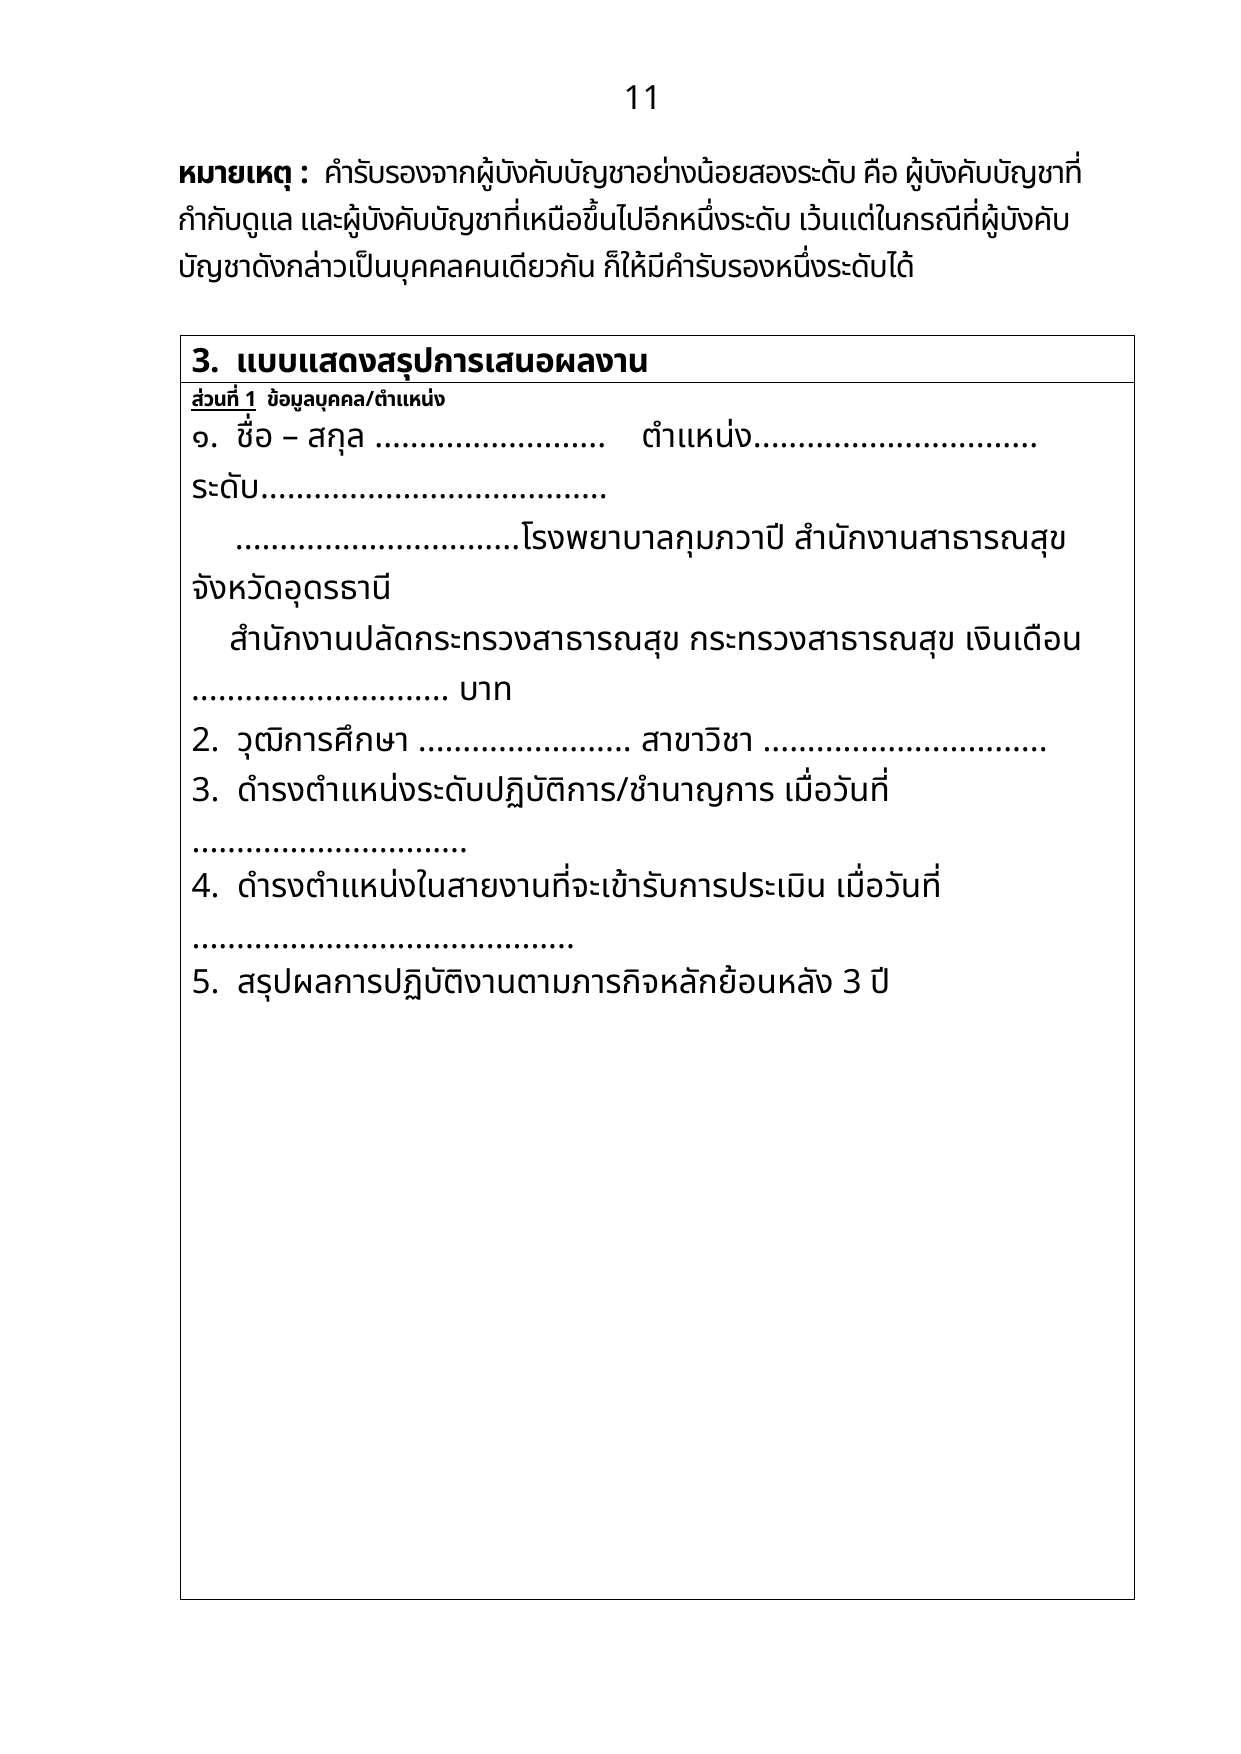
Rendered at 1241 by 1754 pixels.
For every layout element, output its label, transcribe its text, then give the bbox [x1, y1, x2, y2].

table_header 3. แบบแสดงสรุปการเสนอผลงาน [181, 336, 1134, 382]
text หมายเหตุ : คำรับรองจากผู้บังคับบัญชาอย่างน้อยสองระดับ คือ ผู้บังคับบัญชาที่กำกับดูแล และผู้บังคับบัญชาที่เหนือขึ้นไปอีกหนึ่งระดับ เว้นแต่ในกรณีที่ผู้บังคับบัญชาดังกล่าวเป็นบุคคลคนเดียวกัน ก็ให้มีคำรับรองหนึ่งระดับได้ [177, 150, 1107, 292]
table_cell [181, 383, 1134, 1599]
